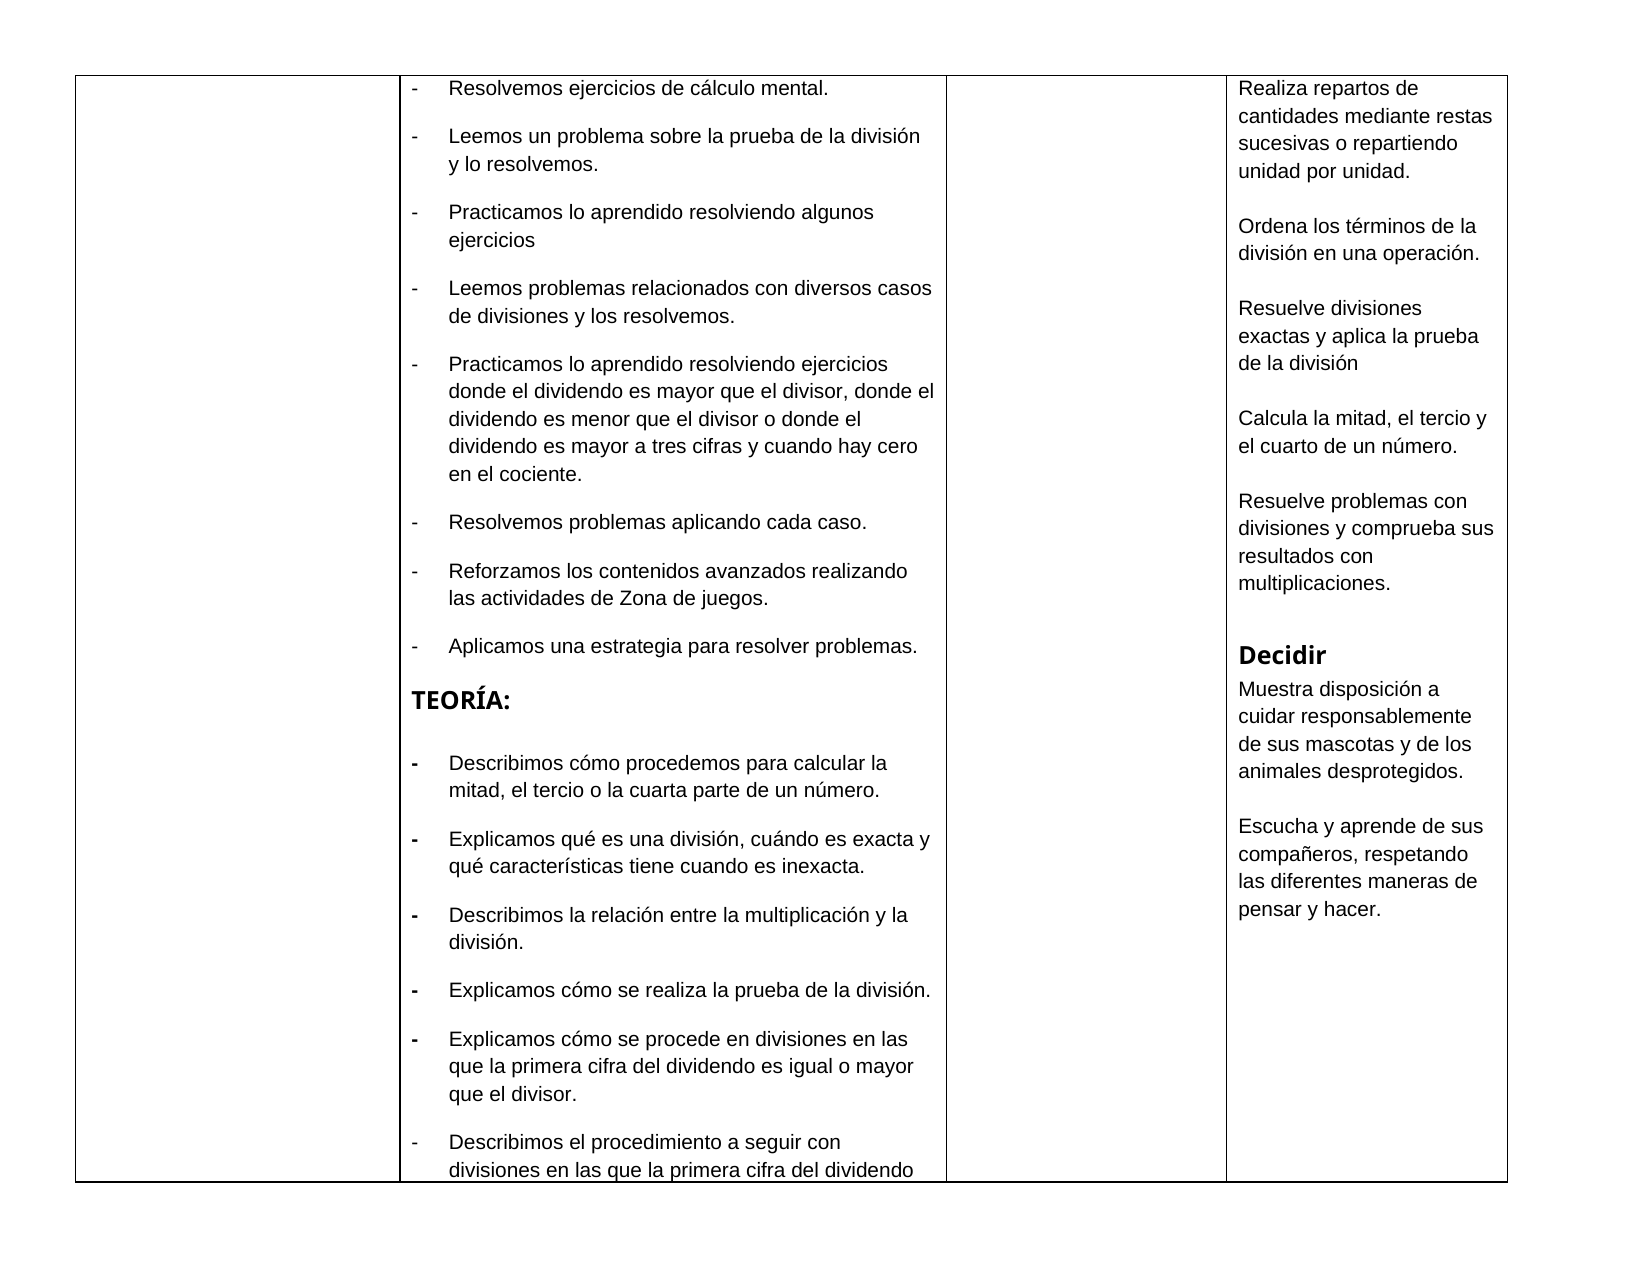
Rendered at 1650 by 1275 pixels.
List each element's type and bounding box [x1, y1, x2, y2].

table_cell [76, 76, 399, 1181]
table_cell [1227, 76, 1507, 1181]
table_cell [401, 76, 946, 1181]
table_cell [947, 76, 1226, 1181]
